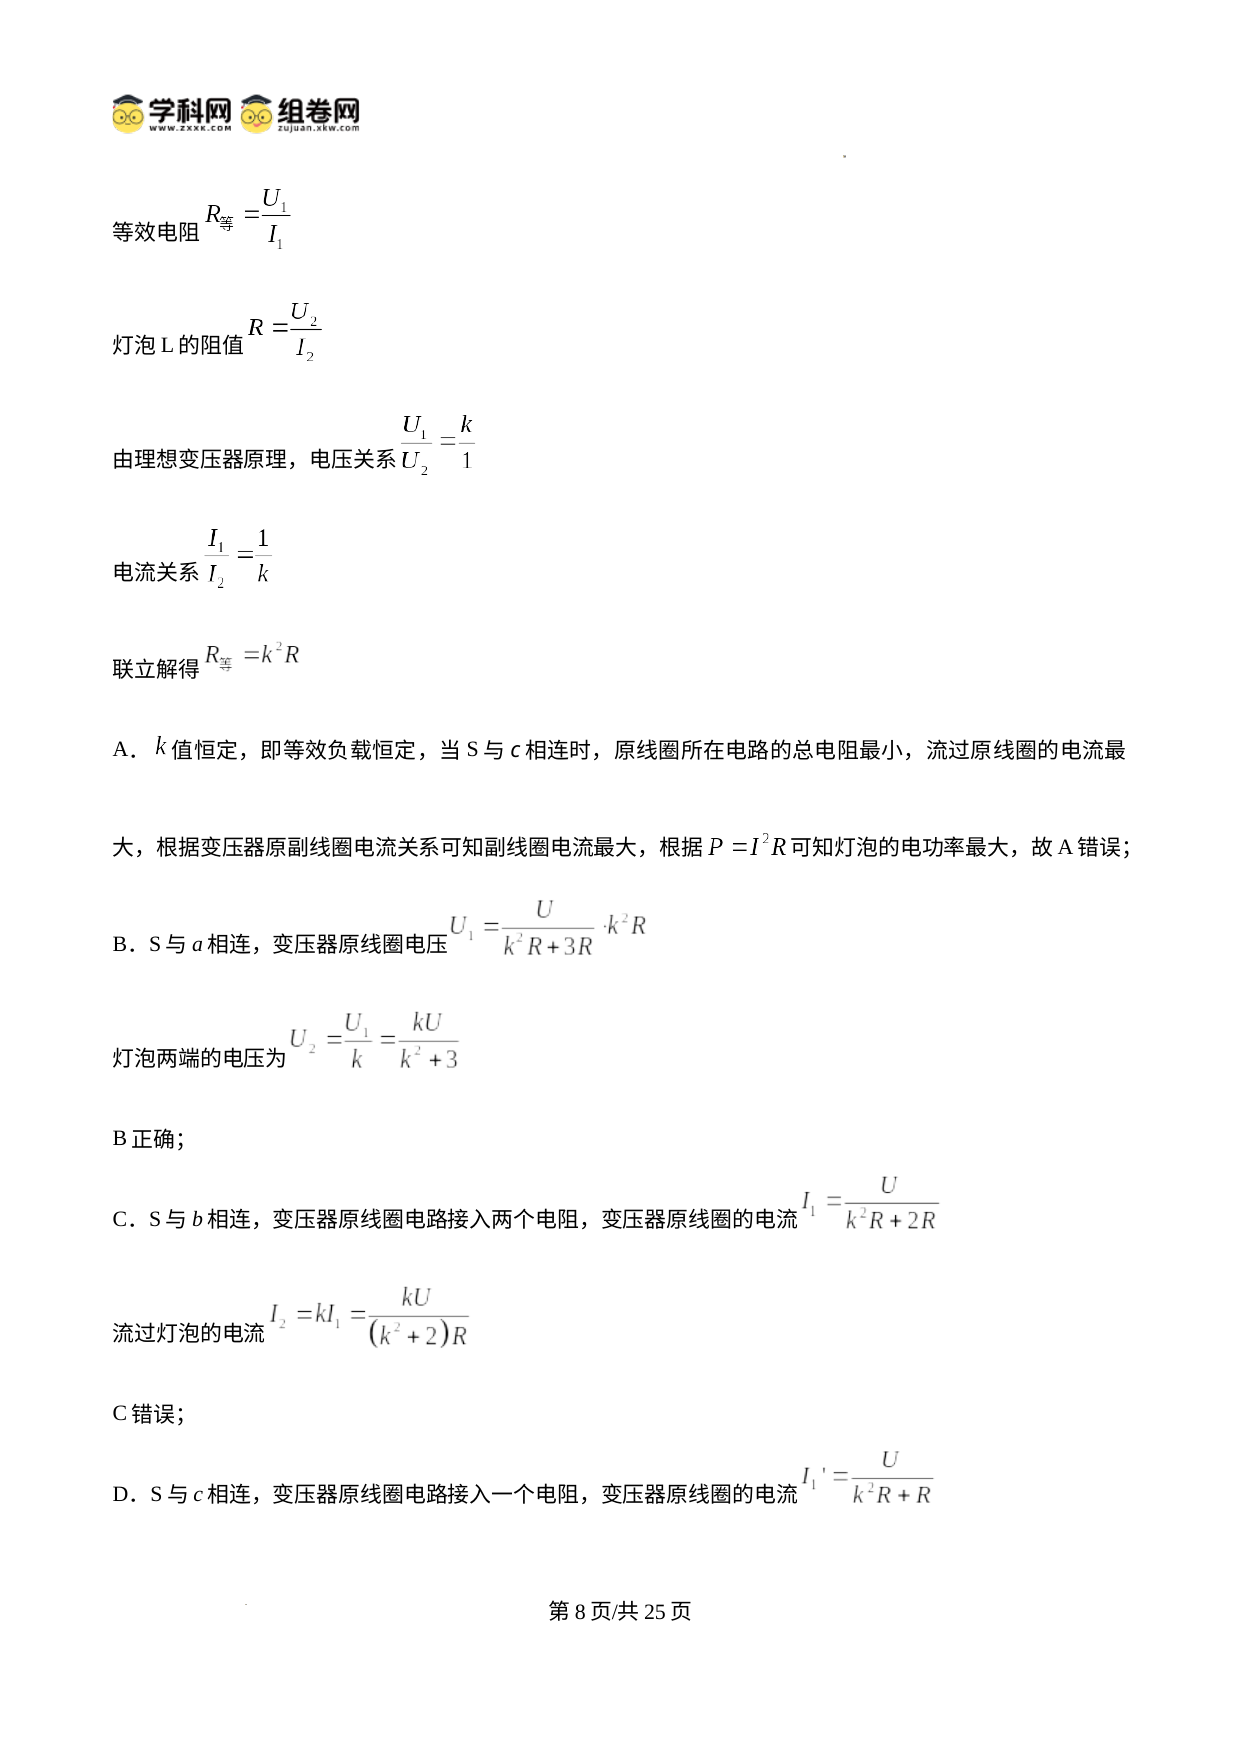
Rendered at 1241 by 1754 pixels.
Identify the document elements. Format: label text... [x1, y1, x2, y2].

text 由理想变压器原理，电压关系 [112, 409, 1128, 506]
text C错误； [112, 1396, 1128, 1429]
text 流过灯泡的电流 [112, 1283, 1128, 1380]
text D．S与c相连，变压器原线圈电路接入一个电阻，变压器原线圈的电流 [112, 1444, 1128, 1542]
text 联立解得 [112, 635, 1128, 700]
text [112, 182, 1128, 279]
text 电流关系 [112, 522, 1128, 619]
text 灯泡两端的电压为 [112, 1008, 1128, 1105]
text C．S与b相连，变压器原线圈电路接入两个电阻，变压器原线圈的电流 [112, 1169, 1128, 1267]
picture [112, 90, 231, 138]
picture [240, 90, 360, 138]
text B．S与a相连，变压器原线圈电压 [112, 894, 1128, 992]
text A．值恒定，即等效负载恒定，当S与c相连时，原线圈所在电路的总电阻最小，流过原线圈的电流最大，根据变压器原副线圈电流关系可知副线圈电流最大，根据可知灯泡的电功率最大，故A错误； [112, 716, 1128, 879]
text 灯泡L的阻值 [112, 295, 1128, 393]
text B正确； [112, 1121, 1128, 1154]
